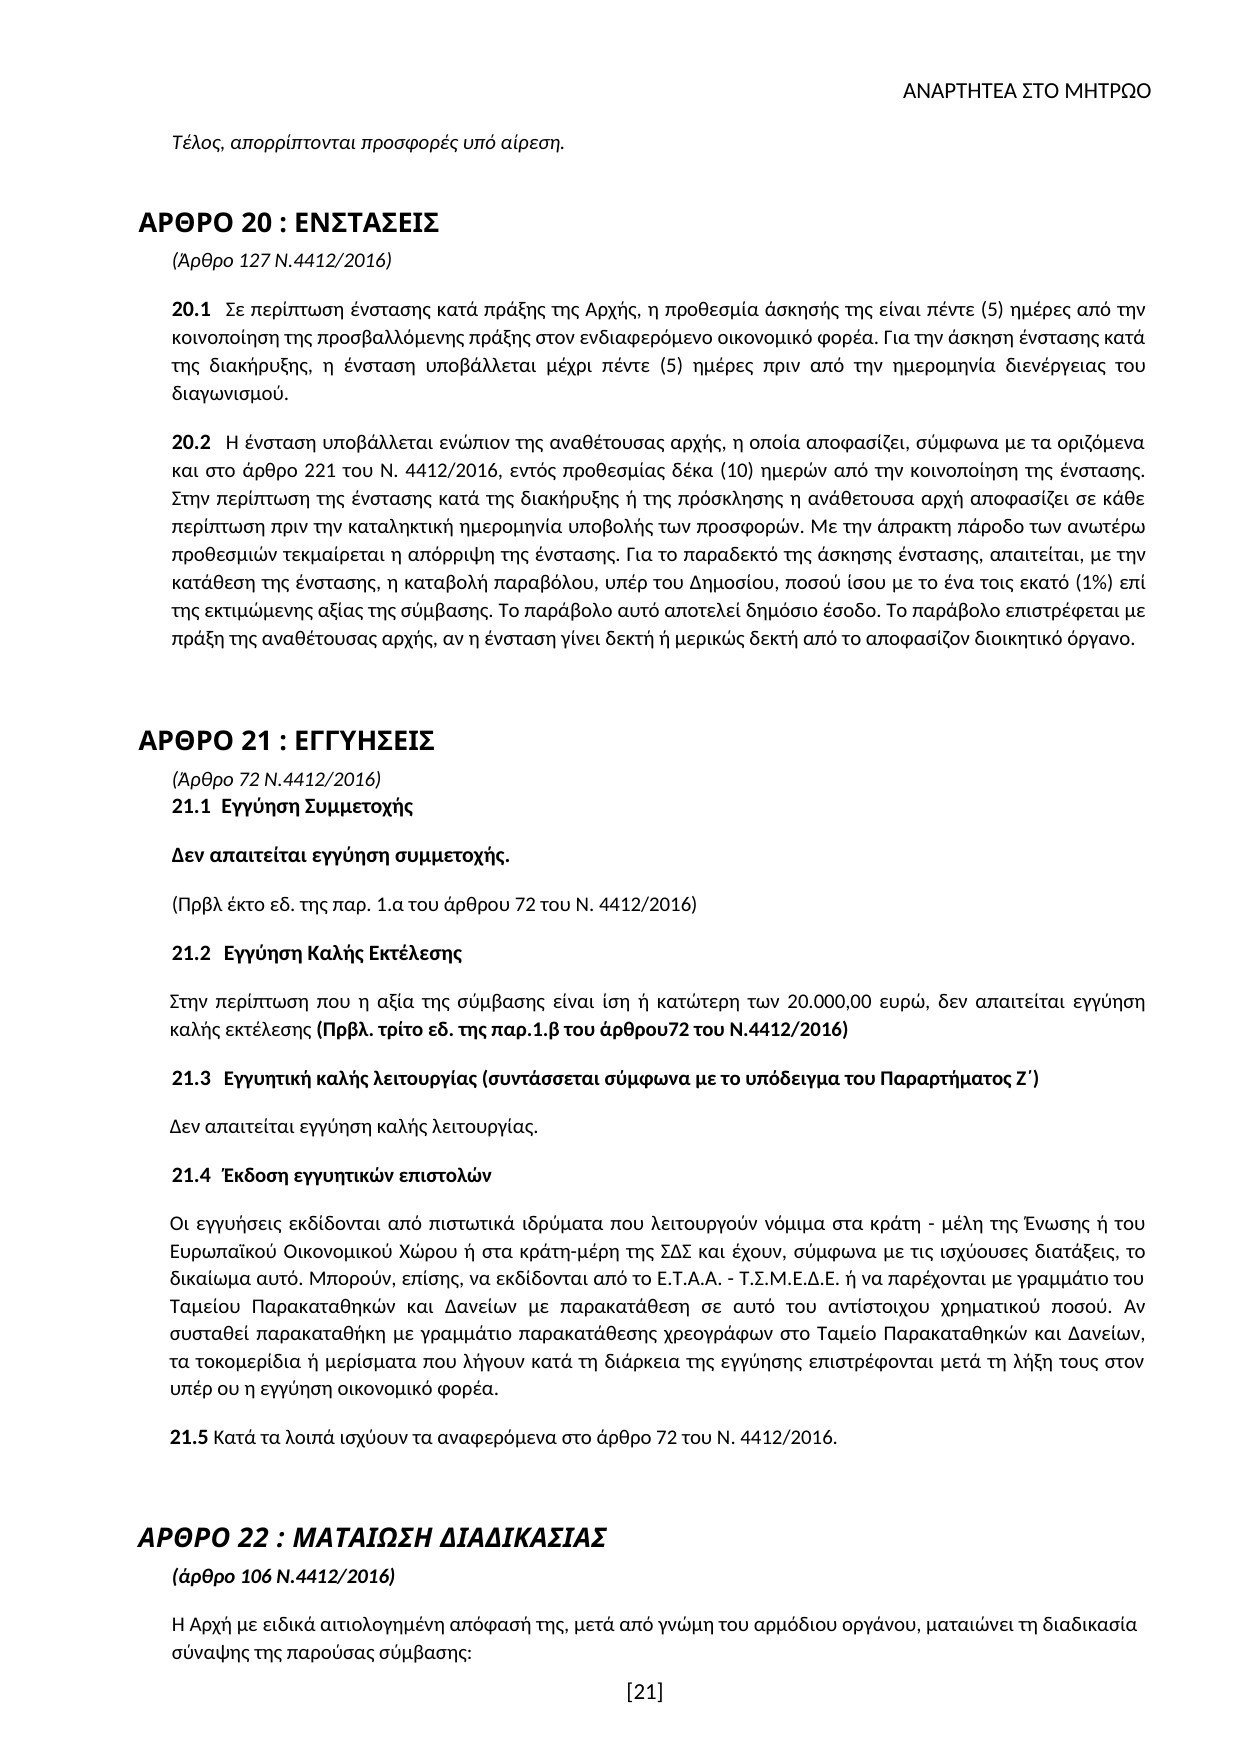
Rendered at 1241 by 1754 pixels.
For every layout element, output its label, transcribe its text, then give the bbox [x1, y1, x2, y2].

text Η Αρχή με ειδικά αιτιολογημένη απόφασή της, μετά από γνώμη του αρμόδιου οργάνου, ματαιώνει τη διαδικασία σύναψης της παρούσας σύμβασης: [172, 1609, 1147, 1664]
text Δεν απαιτείται εγγύηση συμμετοχής. [172, 840, 1151, 868]
subtitle ΑΡΘΡΟ 22 : ΜΑΤΑΙΩΣΗ ΔΙΑΔΙΚΑΣΙΑΣ [138, 1519, 1151, 1556]
text Δεν απαιτείται εγγύηση καλής λειτουργίας. [169, 1112, 1147, 1139]
list Έκδοση εγγυητικών επιστολών [172, 1160, 1151, 1188]
text Οι εγγυήσεις εκδίδονται από πιστωτικά ιδρύματα που λειτουργούν νόμιμα στα κράτη - μέλη της Ένωσης ή του Ευρωπαϊκού Οικονομικού Χώρου ή στα κράτη-μέρη της ΣΔΣ και έχουν, σύμφωνα με τις ισχύουσες διατάξεις, το δικαίωμα αυτό. Μπορούν, επίσης, να εκδίδονται από το Ε.Τ.Α.Α. - Τ.Σ.Μ.Ε.Δ.Ε. ή να παρέχονται με γραμμάτιο του Ταμείου Παρακαταθηκών και Δανείων με παρακατάθεση σε αυτό του αντίστοιχου χρηματικού ποσού. Αν συσταθεί παρακαταθήκη με γραμμάτιο παρακατάθεσης χρεογράφων στο Ταμείο Παρακαταθηκών και Δανείων, τα τοκομερίδια ή μερίσματα που λήγουν κατά τη διάρκεια της εγγύησης επιστρέφονται μετά τη λήξη τους στον υπέρ ου η εγγύηση οικονομικό φορέα. [169, 1209, 1147, 1401]
text Στην περίπτωση που η αξία της σύμβασης είναι ίση ή κατώτερη των 20.000,00 ευρώ, δεν απαιτείται εγγύηση καλής εκτέλεσης (Πρβλ. τρίτο εδ. της παρ.1.β του άρθρου72 του Ν.4412/2016) [169, 987, 1147, 1042]
list Εγγύηση Συμμετοχής [172, 792, 1151, 819]
list Σε περίπτωση ένστασης κατά πράξης της Αρχής, η προθεσμία άσκησής της είναι πέντε (5) ημέρες από την κοινοποίηση της προσβαλλόμενης πράξης στον ενδιαφερόμενο οικονομικό φορέα. Για την άσκηση ένστασης κατά της διακήρυξης, η ένσταση υποβάλλεται μέχρι πέντε (5) ημέρες πριν από την ημερομηνία διενέργειας του διαγωνισμού. [172, 294, 1147, 406]
text Τέλος, απορρίπτονται προσφορές υπό αίρεση. [172, 129, 1151, 155]
text (Άρθρο 127 Ν.4412/2016) [172, 246, 1151, 273]
subtitle ΑΡΘΡΟ 21 : ΕΓΓΥΗΣΕΙΣ [138, 721, 1151, 758]
list Η ένσταση υποβάλλεται ενώπιον της αναθέτουσας αρχής, η οποία αποφασίζει, σύμφωνα με τα οριζόμενα και στο άρθρο 221 του Ν. 4412/2016, εντός προθεσμίας δέκα (10) ημερών από την κοινοποίηση της ένστασης. Στην περίπτωση της ένστασης κατά της διακήρυξης ή της πρόσκλησης η ανάθετουσα αρχή αποφασίζει σε κάθε περίπτωση πριν την καταληκτική ημερομηνία υποβολής των προσφορών. Με την άπρακτη πάροδο των ανωτέρω προθεσμιών τεκμαίρεται η απόρριψη της ένστασης. Για το παραδεκτό της άσκησης ένστασης, απαιτείται, με την κατάθεση της ένστασης, η καταβολή παραβόλου, υπέρ του Δημοσίου, ποσού ίσου με το ένα τοις εκατό (1%) επί της εκτιμώμενης αξίας της σύμβασης. Το παράβολο αυτό αποτελεί δημόσιο έσοδο. Το παράβολο επιστρέφεται με πράξη της αναθέτουσας αρχής, αν η ένσταση γίνει δεκτή ή μερικώς δεκτή από το αποφασίζον διοικητικό όργανο. [172, 427, 1147, 651]
text 21.5 Κατά τα λοιπά ισχύουν τα αναφερόμενα στο άρθρο 72 του Ν. 4412/2016. [169, 1422, 1147, 1450]
text (άρθρο 106 Ν.4412/2016) [172, 1561, 1151, 1589]
subtitle ΑΡΘΡΟ 20 : ΕΝΣΤΑΣΕΙΣ [138, 203, 1151, 240]
list Εγγυητική καλής λειτουργίας (συντάσσεται σύμφωνα με το υπόδειγμα του Παραρτήματος Ζ΄) [172, 1063, 1151, 1091]
text (Άρθρο 72 Ν.4412/2016) [172, 763, 1151, 792]
text (Πρβλ έκτο εδ. της παρ. 1.α του άρθρου 72 του Ν. 4412/2016) [172, 889, 1151, 917]
list Εγγύηση Καλής Εκτέλεσης [172, 938, 1151, 966]
